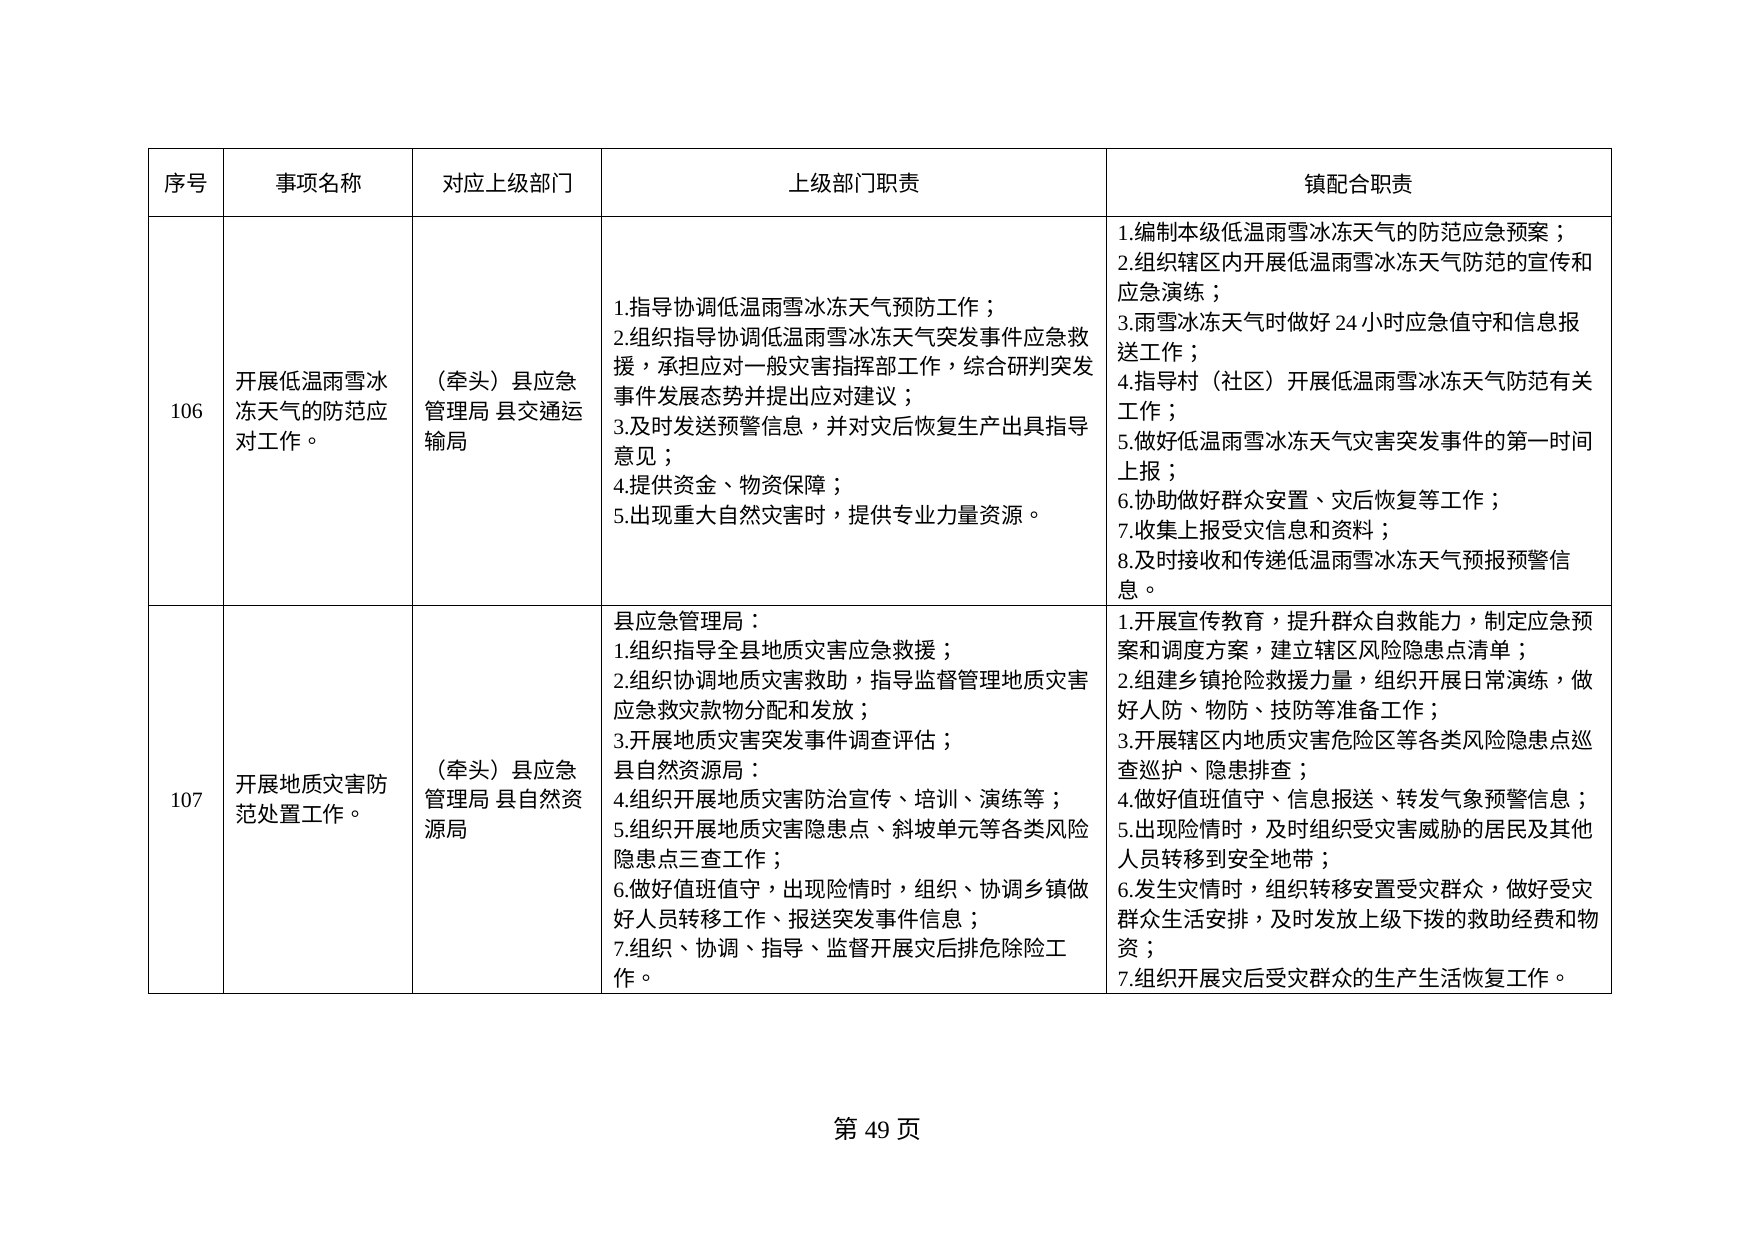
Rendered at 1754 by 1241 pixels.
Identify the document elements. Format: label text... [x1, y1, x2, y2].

table_header 镇配合职责 [1107, 149, 1611, 216]
table_header 对应上级部门 [413, 149, 601, 216]
table_header 序号 [149, 149, 223, 216]
table_cell 开展地质灾害防范处置工作。 [224, 606, 412, 993]
table_header 上级部门职责 [602, 149, 1106, 216]
table_cell （牵头）县应急管理局 县交通运输局 [413, 217, 601, 604]
table_cell 1.指导协调低温雨雪冰冻天气预防工作； 2.组织指导协调低温雨雪冰冻天气突发事件应急救援，承担应对一般灾害指挥部工作，综合研判突发事件发展态势并提出应对建议； 3.及时发送预警信息，并对灾后恢复生产出具指导意见； 4.提供资金、物资保障； 5.出现重大自然灾害时，提供专业力量资源。 [602, 217, 1106, 604]
table_cell 106 [149, 217, 223, 604]
table_cell （牵头）县应急管理局 县自然资源局 [413, 606, 601, 993]
table_header 事项名称 [224, 149, 412, 216]
table_cell 县应急管理局： 1.组织指导全县地质灾害应急救援； 2.组织协调地质灾害救助，指导监督管理地质灾害应急救灾款物分配和发放； 3.开展地质灾害突发事件调查评估； 县自然资源局： 4.组织开展地质灾害防治宣传、培训、演练等； 5.组织开展地质灾害隐患点、斜坡单元等各类风险隐患点三查工作； 6.做好值班值守，出现险情时，组织、协调乡镇做好人员转移工作、报送突发事件信息； 7.组织、协调、指导、监督开展灾后排危除险工作。 [602, 606, 1106, 993]
table_cell 开展低温雨雪冰冻天气的防范应对工作。 [224, 217, 412, 604]
table_cell 107 [149, 606, 223, 993]
table_cell 1.编制本级低温雨雪冰冻天气的防范应急预案； 2.组织辖区内开展低温雨雪冰冻天气防范的宣传和应急演练； 3.雨雪冰冻天气时做好24小时应急值守和信息报送工作； 4.指导村（社区）开展低温雨雪冰冻天气防范有关工作； 5.做好低温雨雪冰冻天气灾害突发事件的第一时间上报； 6.协助做好群众安置、灾后恢复等工作； 7.收集上报受灾信息和资料； 8.及时接收和传递低温雨雪冰冻天气预报预警信息。 [1107, 217, 1611, 604]
table_cell 1.开展宣传教育，提升群众自救能力，制定应急预案和调度方案，建立辖区风险隐患点清单； 2.组建乡镇抢险救援力量，组织开展日常演练，做好人防、物防、技防等准备工作； 3.开展辖区内地质灾害危险区等各类风险隐患点巡查巡护、隐患排查； 4.做好值班值守、信息报送、转发气象预警信息； 5.出现险情时，及时组织受灾害威胁的居民及其他人员转移到安全地带； 6.发生灾情时，组织转移安置受灾群众，做好受灾群众生活安排，及时发放上级下拨的救助经费和物资； 7.组织开展灾后受灾群众的生产生活恢复工作。 [1107, 606, 1611, 993]
